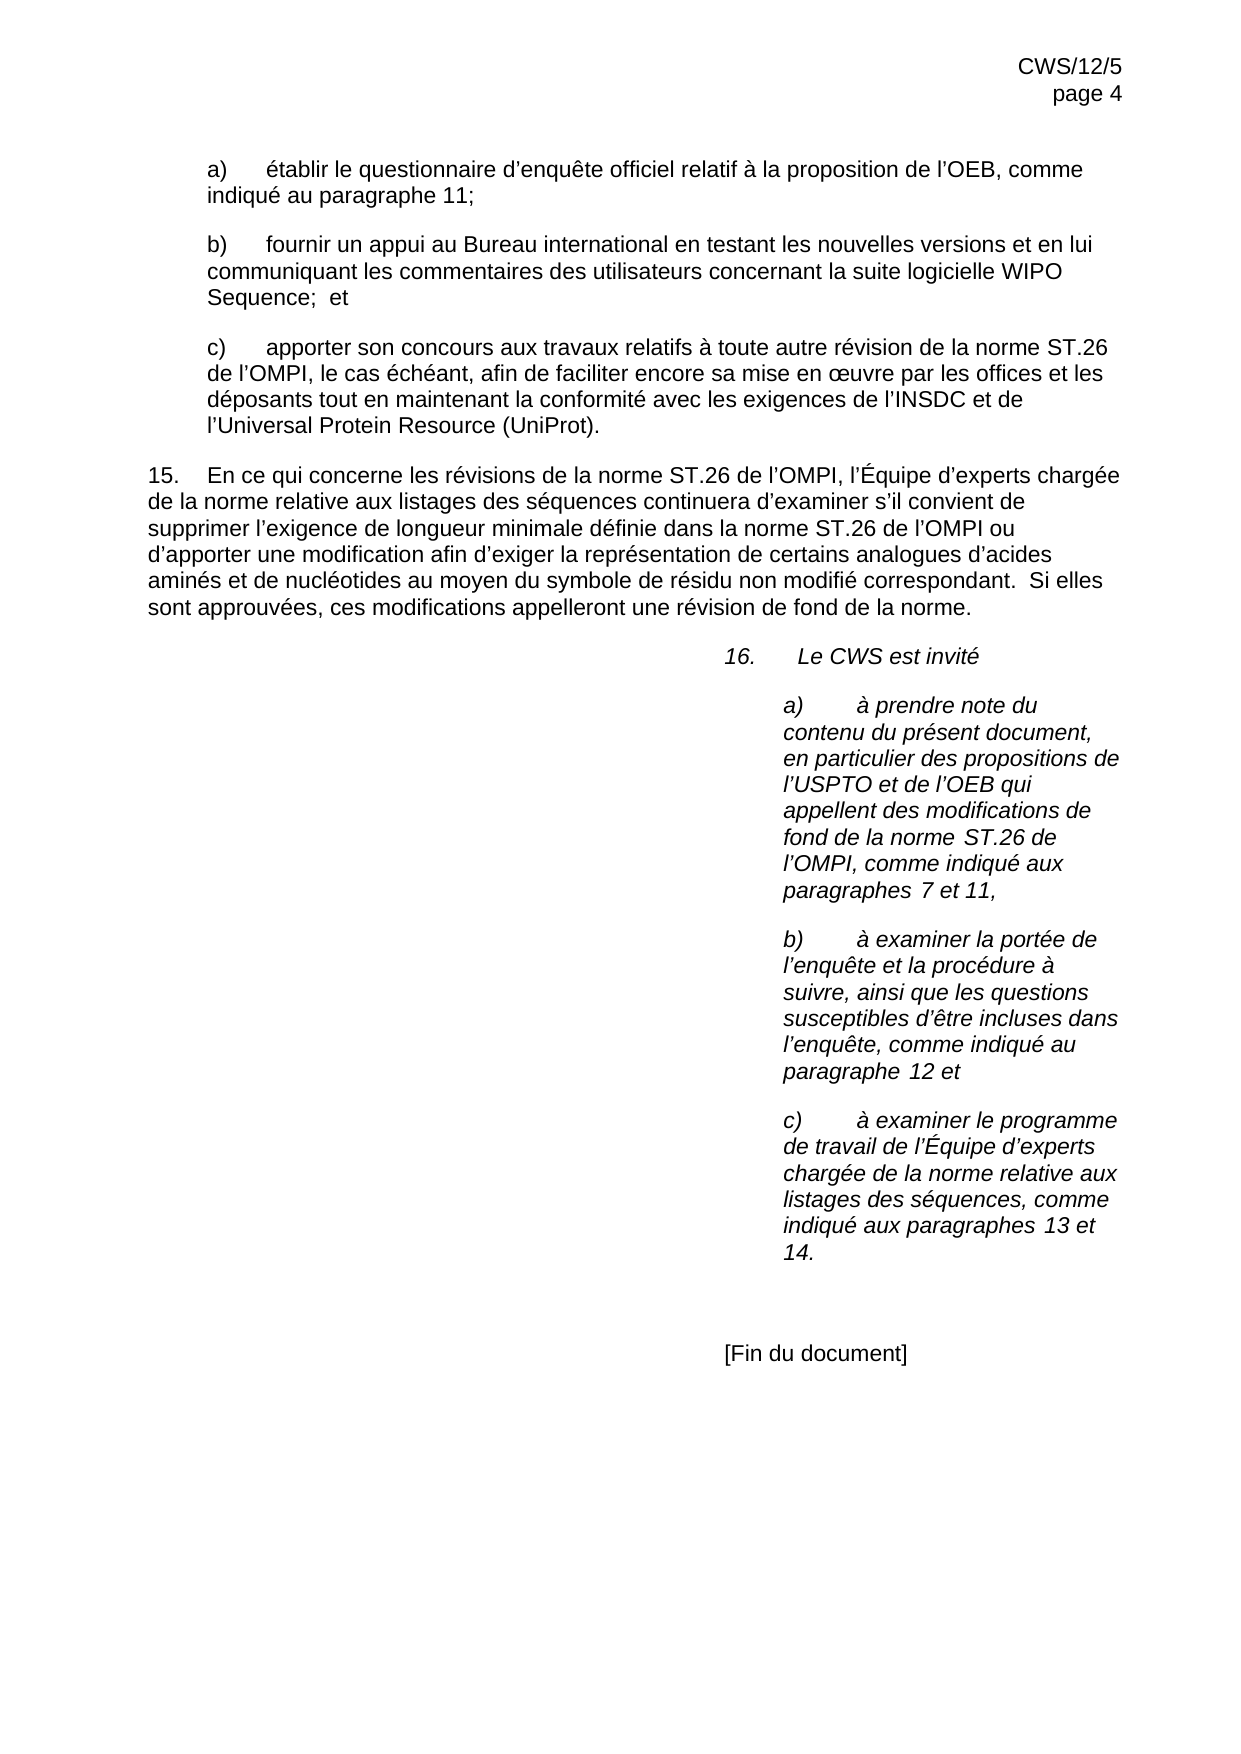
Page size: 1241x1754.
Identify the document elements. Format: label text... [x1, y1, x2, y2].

list apporter son concours aux travaux relatifs à toute autre révision de la norme ST.26 de l’OMPI, le cas échéant, afin de faciliter encore sa mise en œuvre par les offices et les déposants tout en maintenant la conformité avec les exigences de l’INSDC et de l’Universal Protein Resource (UniProt). [207, 333, 1122, 439]
list à examiner le programme de travail de l’Équipe d’experts chargée de la norme relative aux listages des séquences, comme indiqué aux paragraphes 13 et 14. [783, 1107, 1122, 1265]
list à prendre note du contenu du présent document, en particulier des propositions de l’USPTO et de l’OEB qui appellent des modifications de fond de la norme ST.26 de l’OMPI, comme indiqué aux paragraphes 7 et 11, [783, 692, 1122, 903]
list fournir un appui au Bureau international en testant les nouvelles versions et en lui communiquant les commentaires des utilisateurs concernant la suite logicielle WIPO Sequence; et [207, 231, 1122, 311]
list établir le questionnaire d’enquête officiel relatif à la proposition de l’OEB, comme indiqué au paragraphe 11; [207, 156, 1122, 208]
text [Fin du document] [724, 1340, 1122, 1366]
text Le CWS est invité [724, 643, 1122, 669]
list à examiner la portée de l’enquête et la procédure à suivre, ainsi que les questions susceptibles d’être incluses dans l’enquête, comme indiqué au paragraphe 12 et [783, 926, 1122, 1084]
text En ce qui concerne les révisions de la norme ST.26 de l’OMPI, l’Équipe d’experts chargée de la norme relative aux listages des séquences continuera d’examiner s’il convient de supprimer l’exigence de longueur minimale définie dans la norme ST.26 de l’OMPI ou d’apporter une modification afin d’exiger la représentation de certains analogues d’acides aminés et de nucléotides au moyen du symbole de résidu non modifié correspondant. Si elles sont approuvées, ces modifications appelleront une révision de fond de la norme. [148, 462, 1122, 620]
